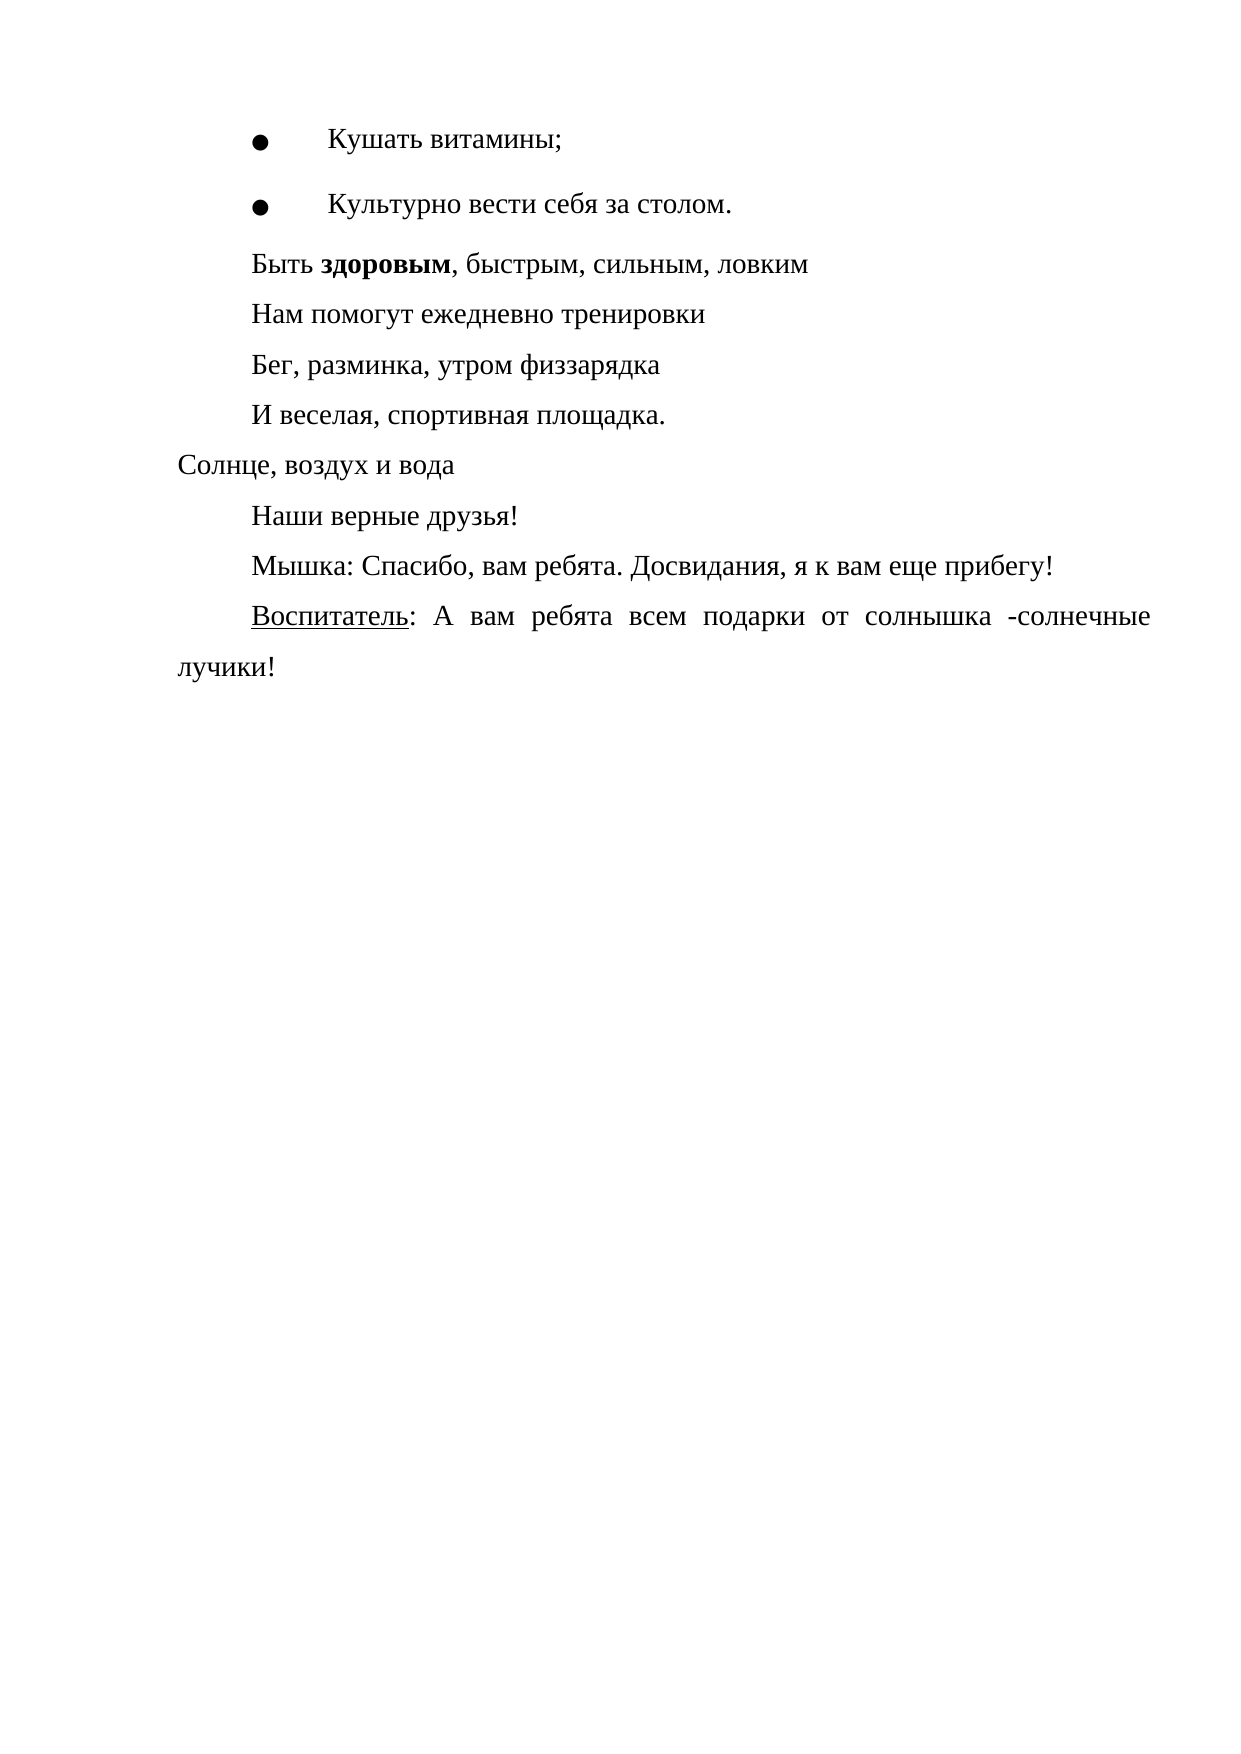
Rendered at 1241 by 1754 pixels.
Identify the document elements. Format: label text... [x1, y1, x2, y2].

list Культурно вести себя за столом. [177, 182, 1152, 225]
text Воспитатель: А вам ребята всем подарки от солнышка -солнечные лучики! [177, 598, 1152, 682]
text Быть здоровым, быстрым, сильным, ловким [177, 246, 1152, 280]
text Нам помогут ежедневно тренировки [177, 297, 1152, 330]
text Солнце, воздух и вода [177, 447, 1152, 481]
text Мышка: Спасибо, вам ребята. Досвидания, я к вам еще прибегу! [177, 548, 1152, 582]
text И веселая, спортивная площадка. [177, 397, 1152, 431]
list Кушать витамины; [177, 118, 1152, 161]
text Бег, разминка, утром физзарядка [177, 347, 1152, 380]
text Наши верные друзья! [177, 498, 1152, 531]
